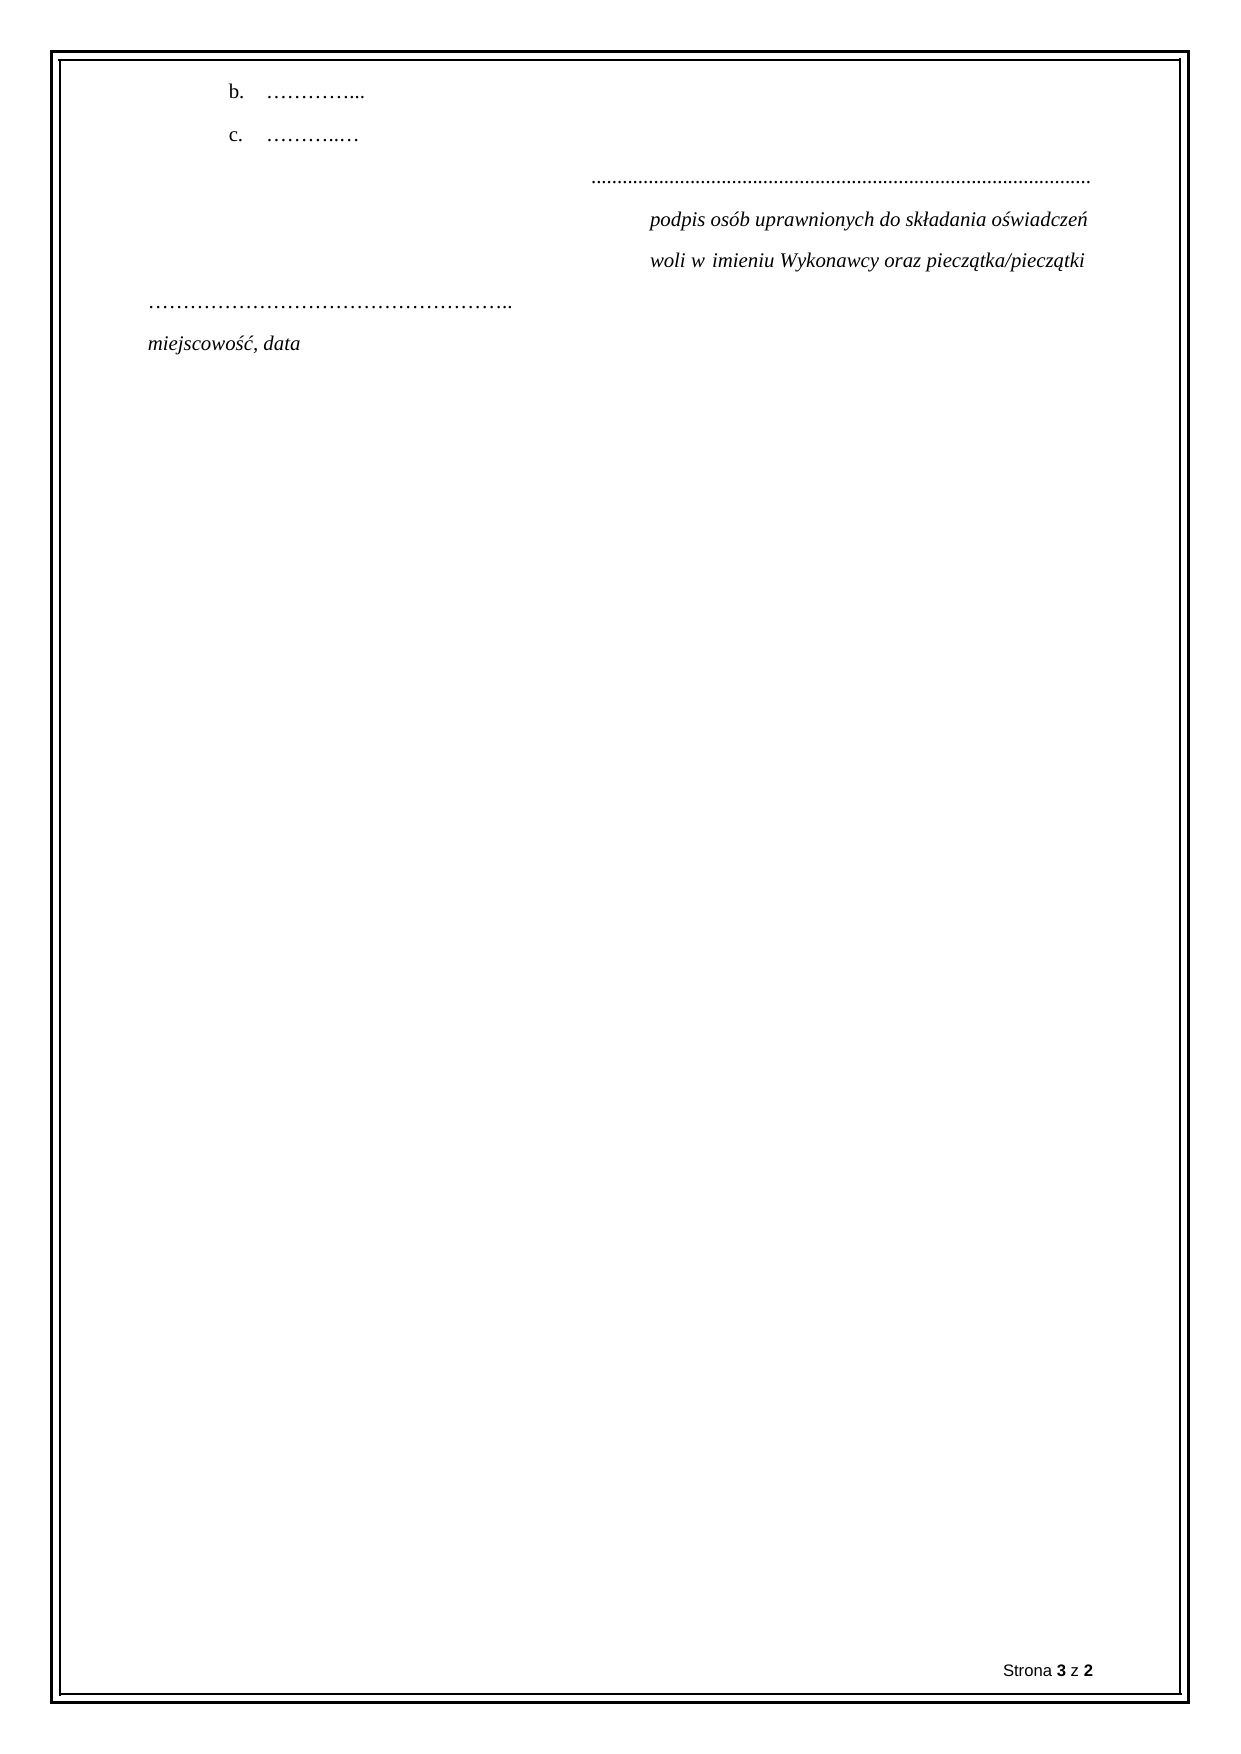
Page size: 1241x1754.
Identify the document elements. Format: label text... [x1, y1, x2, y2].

text podpis osób uprawnionych do składania oświadczeń [650, 207, 1093, 231]
text …………………………………………….. [148, 288, 1093, 313]
list …………... [228, 79, 1093, 103]
text ................................................................................................ [591, 164, 1093, 188]
text woli w imieniu Wykonawcy oraz pieczątka/pieczątki [650, 248, 1093, 272]
list ………..… [228, 122, 1093, 146]
text miejscowość, data [148, 331, 1093, 355]
